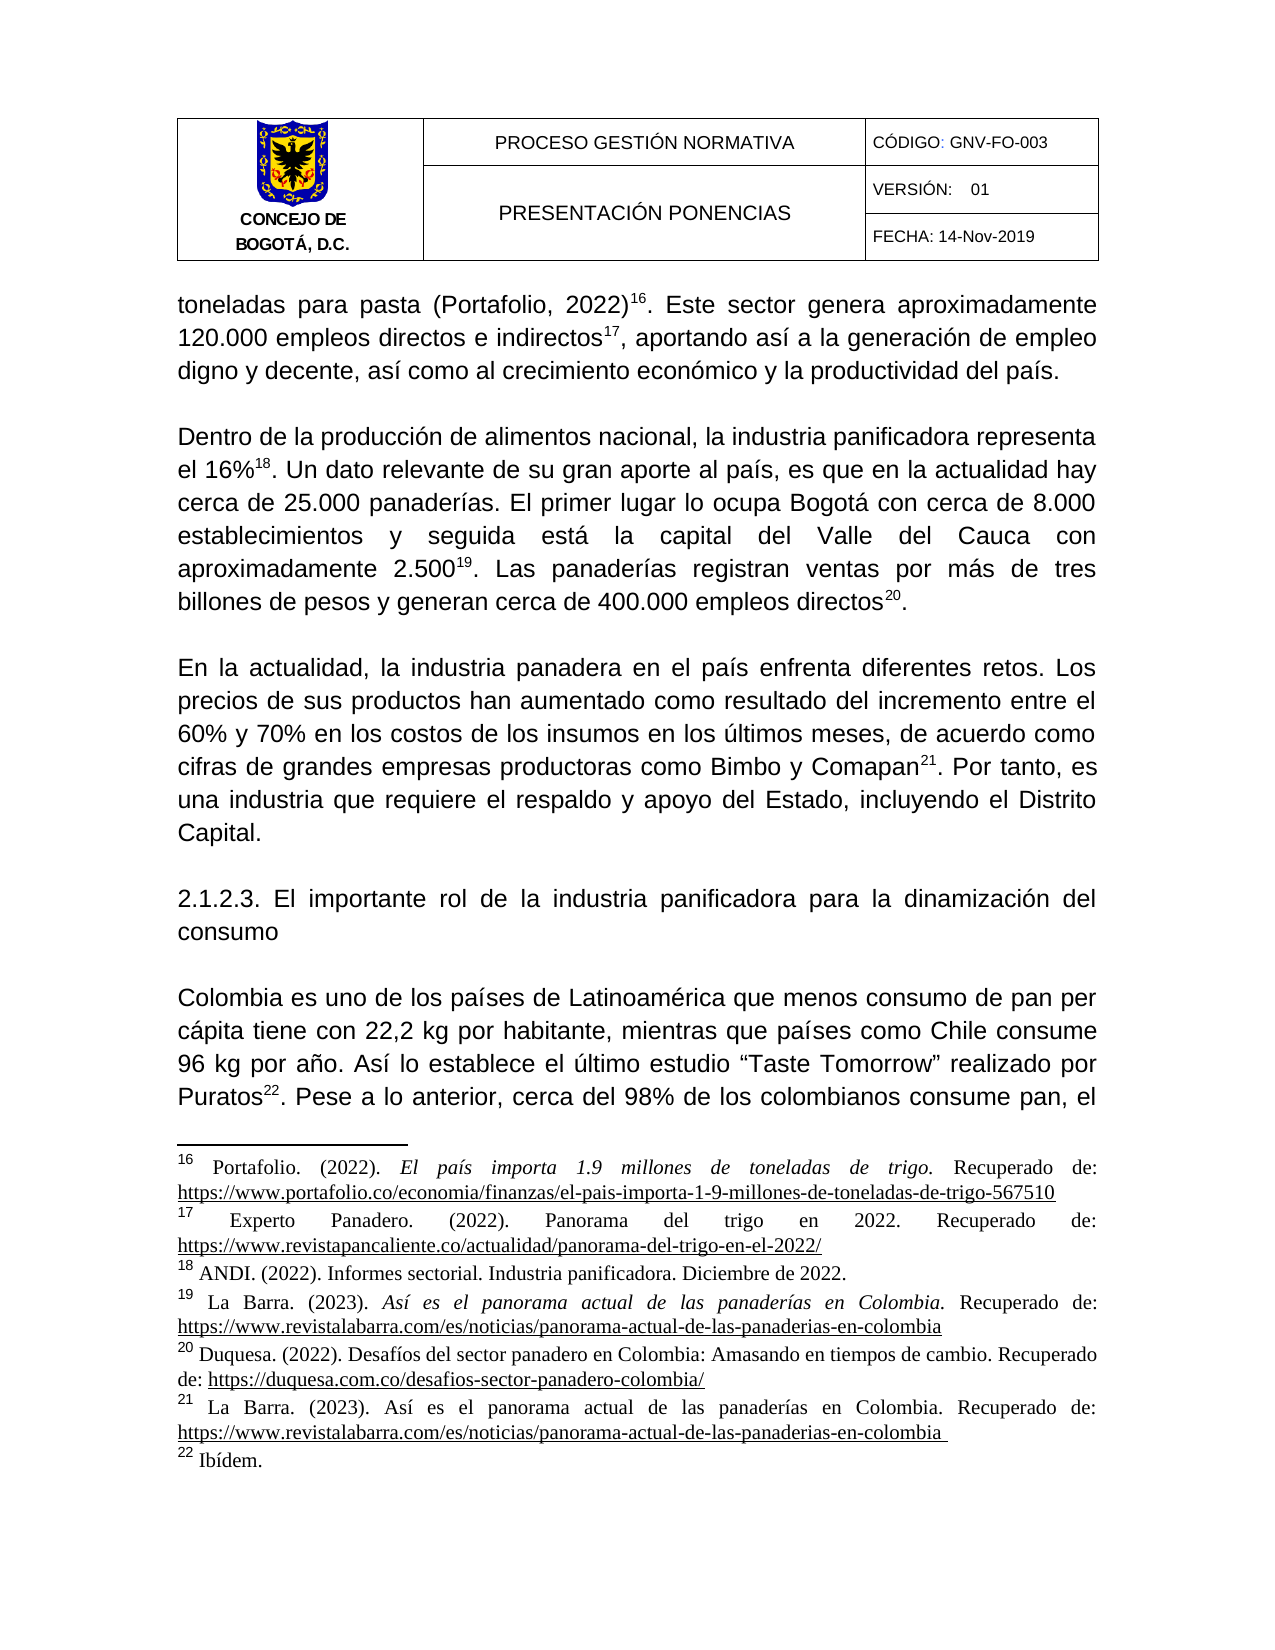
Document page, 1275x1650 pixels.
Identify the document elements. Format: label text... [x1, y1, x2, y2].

text Colombia es uno de los paí­ses de Latinoamérica que menos consumo de pan per cápita tiene con 22,2 kg por habitante, mientras que paí­ses como Chile consume 96 kg por año. Así­ lo establece el último estudio “Taste Tomorrow” realizado por Puratos. Pese a lo anterior, cerca del 98% de los colombianos consume pan, el 70% lo hace a diario, el 91% lo consume al desayuno, el 8% a las medias nueves y el 4% al almuerzo. [177, 983, 1098, 1111]
text En la actualidad, la industria panadera en el país enfrenta diferentes retos. Los precios de sus productos han aumentado como resultado del incremento entre el 60% y 70% en los costos de los insumos en los últimos meses, de acuerdo como cifras de grandes empresas productoras como Bimbo y Comapan. Por tanto, es una industria que requiere el respaldo y apoyo del Estado, incluyendo el Distrito Capital. [177, 653, 1098, 847]
text 2.1.2.3. El importante rol de la industria panificadora para la dinamización del consumo [177, 884, 1098, 946]
text En el país se producen 1,9 millones de toneladas de harina de trigo para pan artesanal e industrial, 220.000 toneladas se destinan para galletas y 136.000 toneladas para pasta (Portafolio, 2022). Este sector genera aproximadamente 120.000 empleos directos e indirectos, aportando así a la generación de empleo digno y decente, así como al crecimiento económico y la productividad del país. [177, 290, 1098, 384]
text Dentro de la producción de alimentos nacional, la industria panificadora representa el 16%. Un dato relevante de su gran aporte al país, es que en la actualidad hay cerca de 25.000 panaderías. El primer lugar lo ocupa Bogotá con cerca de 8.000 establecimientos y seguida está la capital del Valle del Cauca con aproximadamente 2.500. Las panaderías registran ventas por más de tres billones de pesos y generan cerca de 400.000 empleos directos. [177, 422, 1098, 616]
